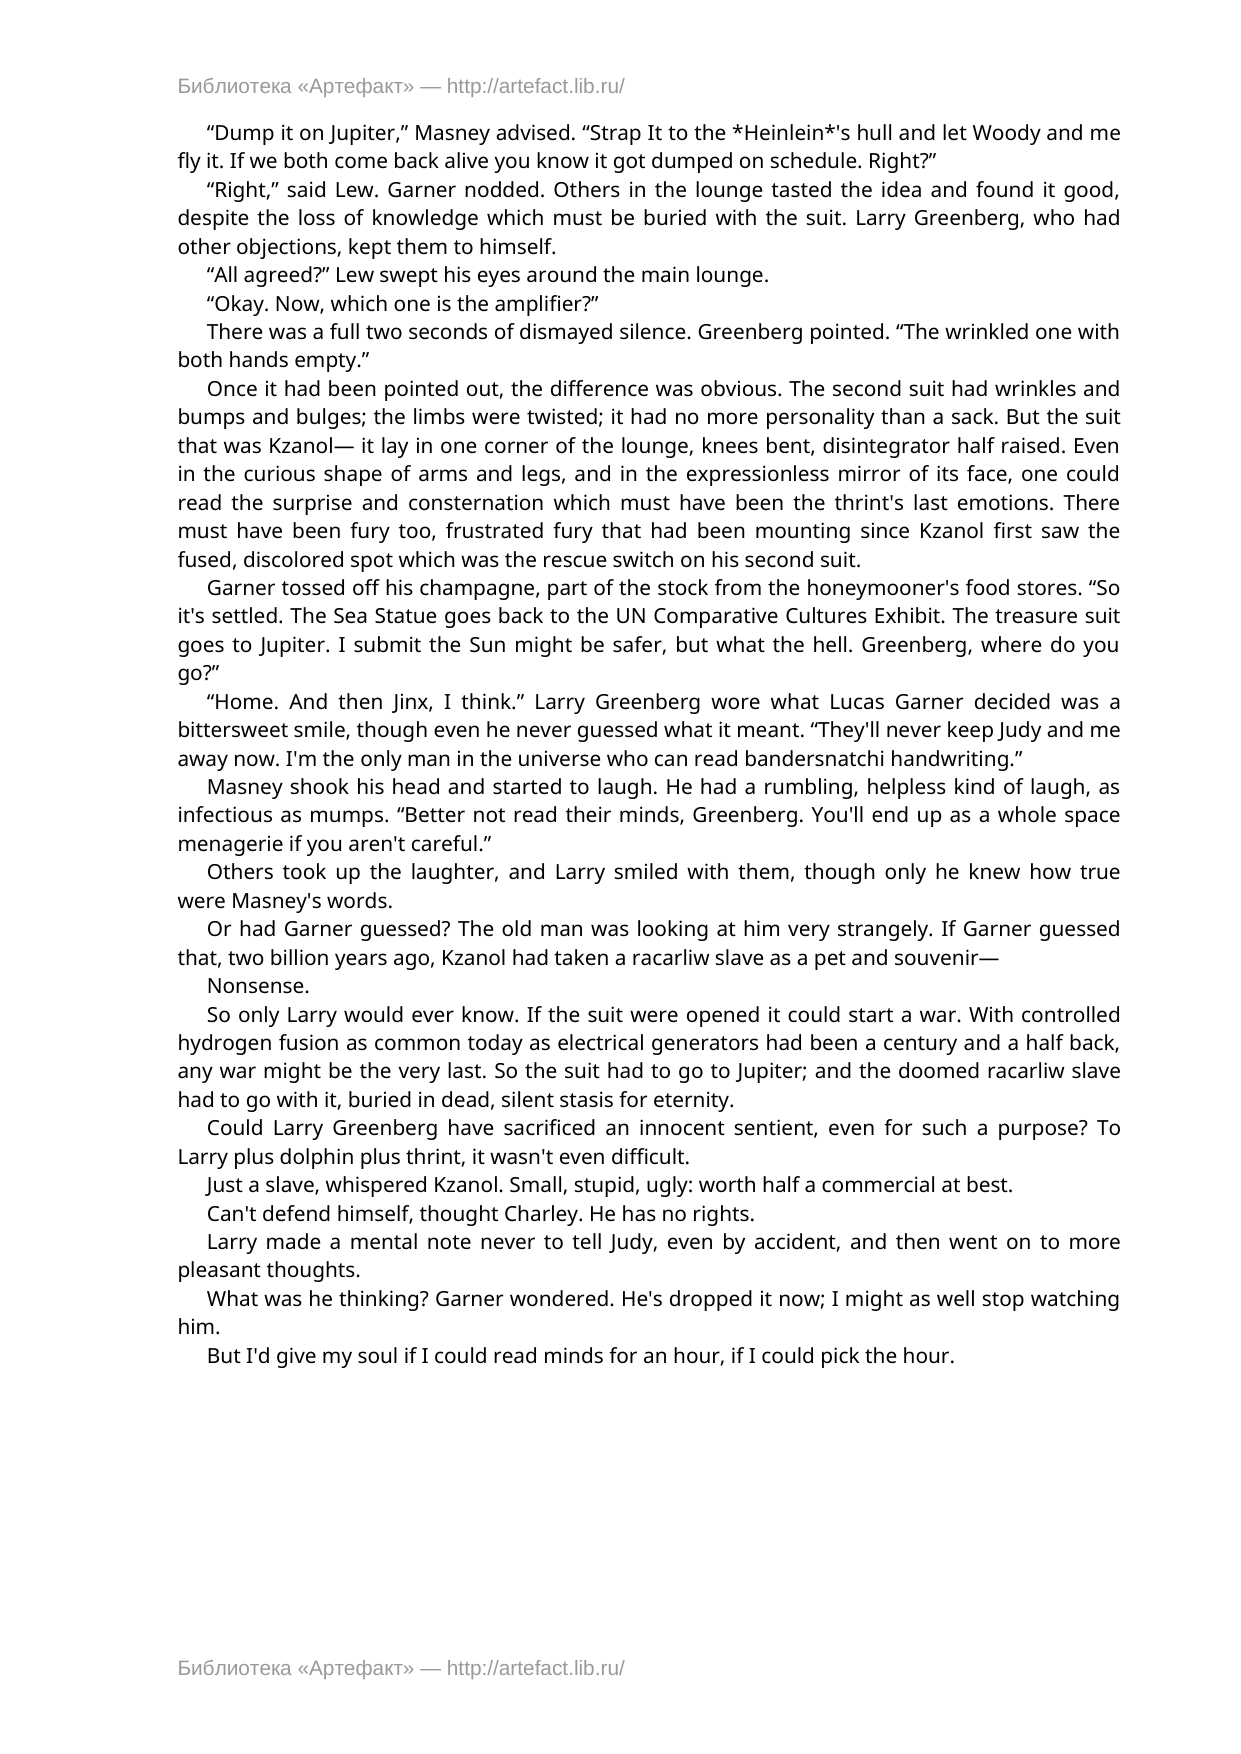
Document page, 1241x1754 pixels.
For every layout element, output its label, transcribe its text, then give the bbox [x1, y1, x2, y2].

text Could Larry Greenberg have sacrificed an innocent sentient, even for such a purpose? To Larry plus dolphin plus thrint, it wasn't even difficult. [177, 1113, 1122, 1170]
text Once it had been pointed out, the difference was obvious. The second suit had wrinkles and bumps and bulges; the limbs were twisted; it had no more personality than a sack. But the suit that was Kzanol— it lay in one corner of the lounge, knees bent, disintegrator half raised. Even in the curious shape of arms and legs, and in the expressionless mirror of its face, one could read the surprise and consternation which must have been the thrint's last emotions. There must have been fury too, frustrated fury that had been mounting since Kzanol first saw the fused, discolored spot which was the rescue switch on his second suit. [177, 374, 1122, 573]
text So only Larry would ever know. If the suit were opened it could start a war. With controlled hydrogen fusion as common today as electrical generators had been a century and a half back, any war might be the very last. So the suit had to go to Jupiter; and the doomed racarliw slave had to go with it, buried in dead, silent stasis for eternity. [177, 1000, 1122, 1113]
text Masney shook his head and started to laugh. He had a rumbling, helpless kind of laugh, as infectious as mumps. “Better not read their minds, Greenberg. You'll end up as a whole space menagerie if you aren't careful.” [177, 772, 1122, 857]
text Garner tossed off his champagne, part of the stock from the honeymooner's food stores. “So it's settled. The Sea Statue goes back to the UN Comparative Cultures Exhibit. The treasure suit goes to Jupiter. I submit the Sun might be safer, but what the hell. Greenberg, where do you go?” [177, 573, 1122, 687]
text “Dump it on Jupiter,” Masney advised. “Strap It to the *Heinlein*'s hull and let Woody and me fly it. If we both come back alive you know it got dumped on schedule. Right?” [177, 118, 1122, 175]
text “Home. And then Jinx, I think.” Larry Greenberg wore what Lucas Garner decided was a bittersweet smile, though even he never guessed what it meant. “They'll never keep Judy and me away now. I'm the only man in the universe who can read bandersnatchi handwriting.” [177, 687, 1122, 772]
text “Okay. Now, which one is the amplifier?” [177, 289, 1122, 317]
text Others took up the laughter, and Larry smiled with them, though only he knew how true were Masney's words. [177, 857, 1122, 914]
text Just a slave, whispered Kzanol. Small, stupid, ugly: worth half a commercial at best. [177, 1170, 1122, 1199]
text What was he thinking? Garner wondered. He's dropped it now; I might as well stop watching him. [177, 1284, 1122, 1341]
text But I'd give my soul if I could read minds for an hour, if I could pick the hour. [177, 1341, 1122, 1369]
text Can't defend himself, thought Charley. He has no rights. [177, 1199, 1122, 1227]
text Larry made a mental note never to tell Judy, even by accident, and then went on to more pleasant thoughts. [177, 1227, 1122, 1284]
text “Right,” said Lew. Garner nodded. Others in the lounge tasted the idea and found it good, despite the loss of knowledge which must be buried with the suit. Larry Greenberg, who had other objections, kept them to himself. [177, 175, 1122, 260]
text “All agreed?” Lew swept his eyes around the main lounge. [177, 260, 1122, 289]
text There was a full two seconds of dismayed silence. Greenberg pointed. “The wrinkled one with both hands empty.” [177, 317, 1122, 374]
text Nonsense. [177, 971, 1122, 1000]
text Or had Garner guessed? The old man was looking at him very strangely. If Garner guessed that, two billion years ago, Kzanol had taken a racarliw slave as a pet and souvenir— [177, 914, 1122, 971]
